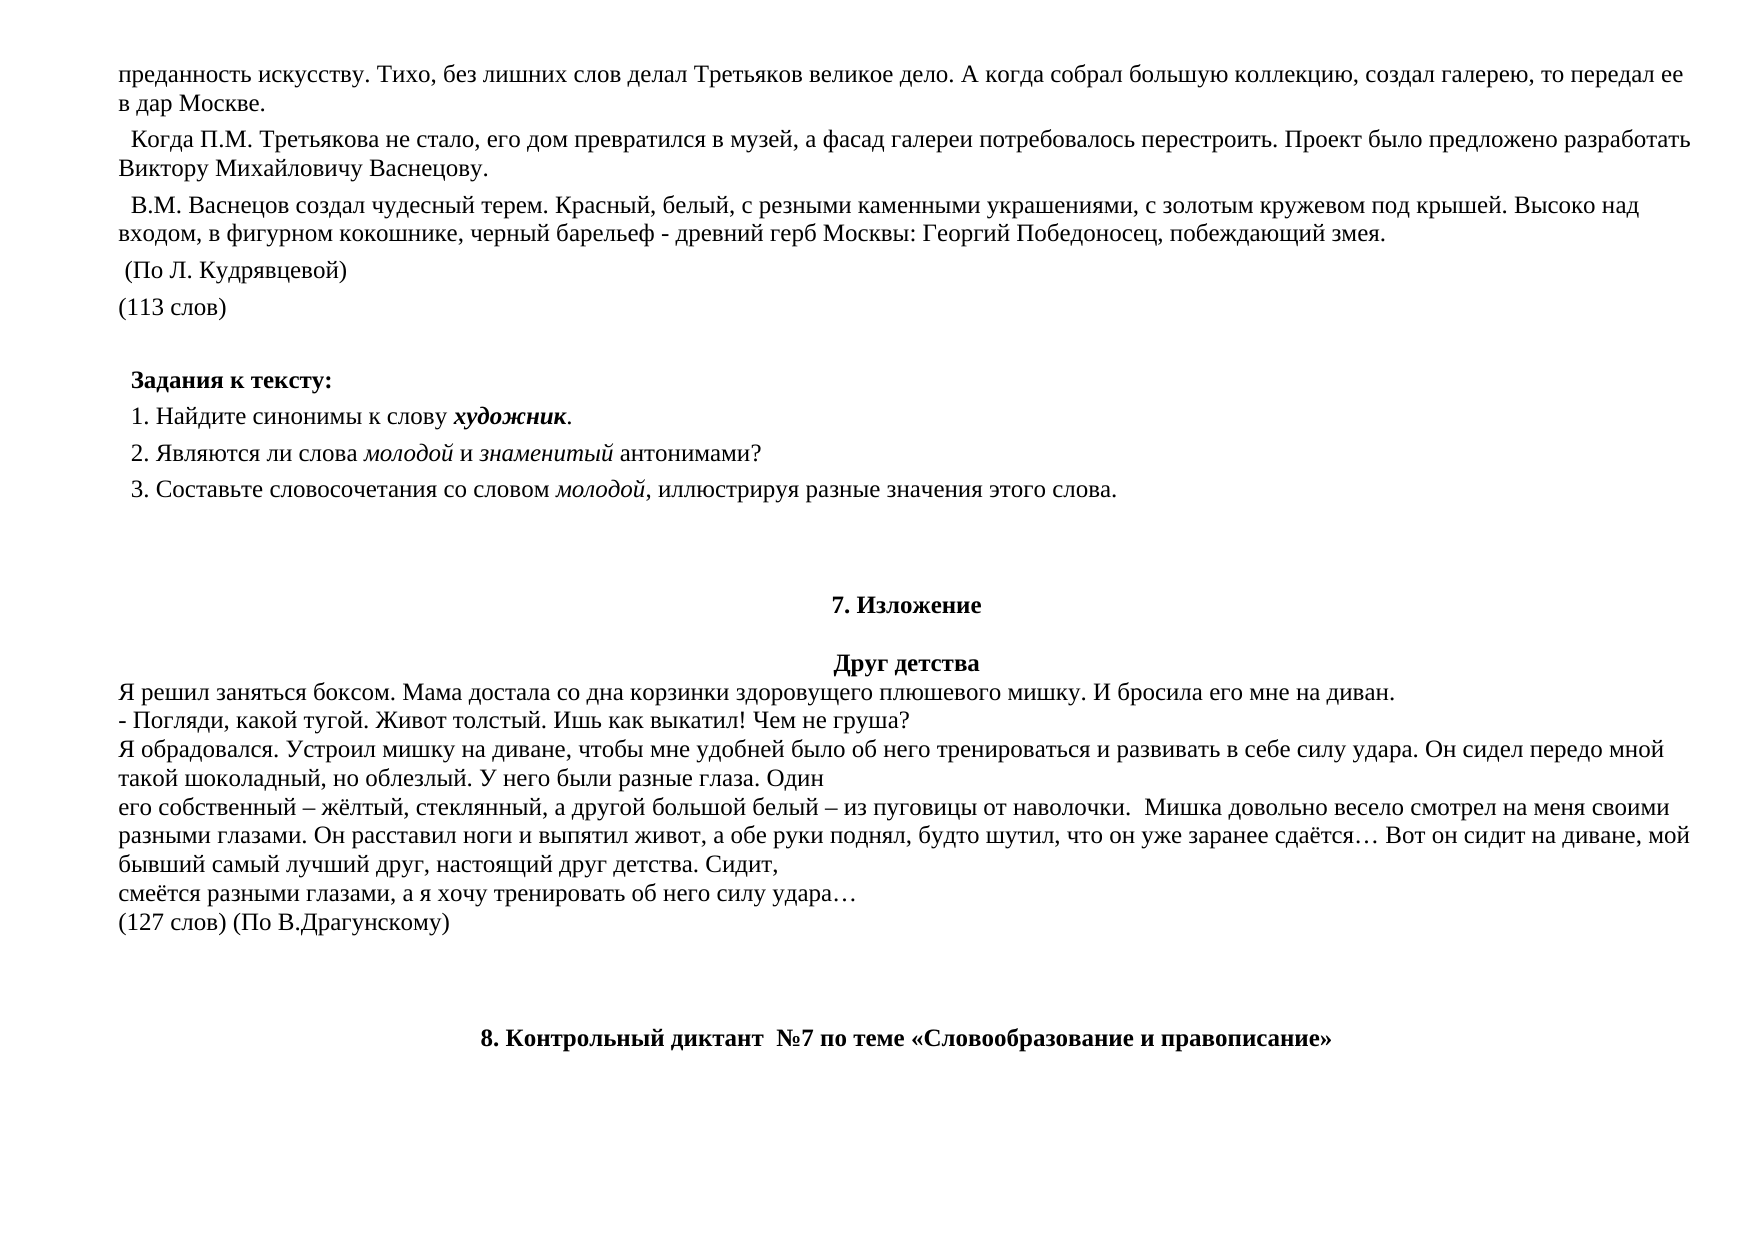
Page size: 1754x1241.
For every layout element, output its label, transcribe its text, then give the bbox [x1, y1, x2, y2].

text его собственный – жёлтый, стеклянный, а другой большой белый – из пуговицы от наволочки. Мишка довольно весело смотрел на меня своими разными глазами. Он расставил ноги и выпятил живот, а обе руки поднял, будто шутил, что он уже заранее сдаётся… Вот он сидит на диване, мой бывший самый лучший друг, настоящий друг детства. Сидит, [118, 792, 1695, 878]
text (127 слов) (По В.Драгунскому) [118, 907, 1695, 936]
text 1. Найдите синонимы к слову художник. [118, 401, 1695, 430]
text (113 слов) [118, 292, 1695, 320]
text Я решил заняться боксом. Мама достала со дна корзинки здоровущего плюшевого мишку. И бросила его мне на диван. [118, 677, 1695, 706]
text Друг детства [118, 648, 1695, 677]
text - Погляди, какой тугой. Живот толстый. Ишь как выкатил! Чем не груша? [118, 706, 1695, 734]
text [118, 59, 1695, 117]
text В.М. Васнецов создал чудесный терем. Красный, белый, с резными каменными украшениями, с золотым кружевом под крышей. Высоко над входом, в фигурном кокошнике, черный барельеф - древний герб Москвы: Георгий Победоносец, побеждающий змея. [118, 190, 1695, 247]
text 7. Изложение [118, 590, 1695, 619]
text 2. Являются ли слова молодой и знаменитый антонимами? [118, 438, 1695, 467]
text Я обрадовался. Устроил мишку на диване, чтобы мне удобней было об него тренироваться и развивать в себе силу удара. Он сидел передо мной такой шоколадный, но облезлый. У него были разные глаза. Один [118, 734, 1695, 792]
text Задания к тексту: [118, 365, 1695, 393]
text 8. Контрольный диктант №7 по теме «Словообразование и правописание» [118, 1023, 1695, 1051]
text Когда П.М. Третьякова не стало, его дом превратился в музей, а фасад галереи потребовалось перестроить. Проект было предложено разработать Виктору Михайловичу Васнецову. [118, 124, 1695, 182]
text (По Л. Кудрявцевой) [118, 255, 1695, 284]
text смеётся разными глазами, а я хочу тренировать об него силу удара… [118, 878, 1695, 907]
text 3. Составьте словосочетания со словом молодой, иллюстрируя разные значения этого слова. [118, 474, 1695, 503]
